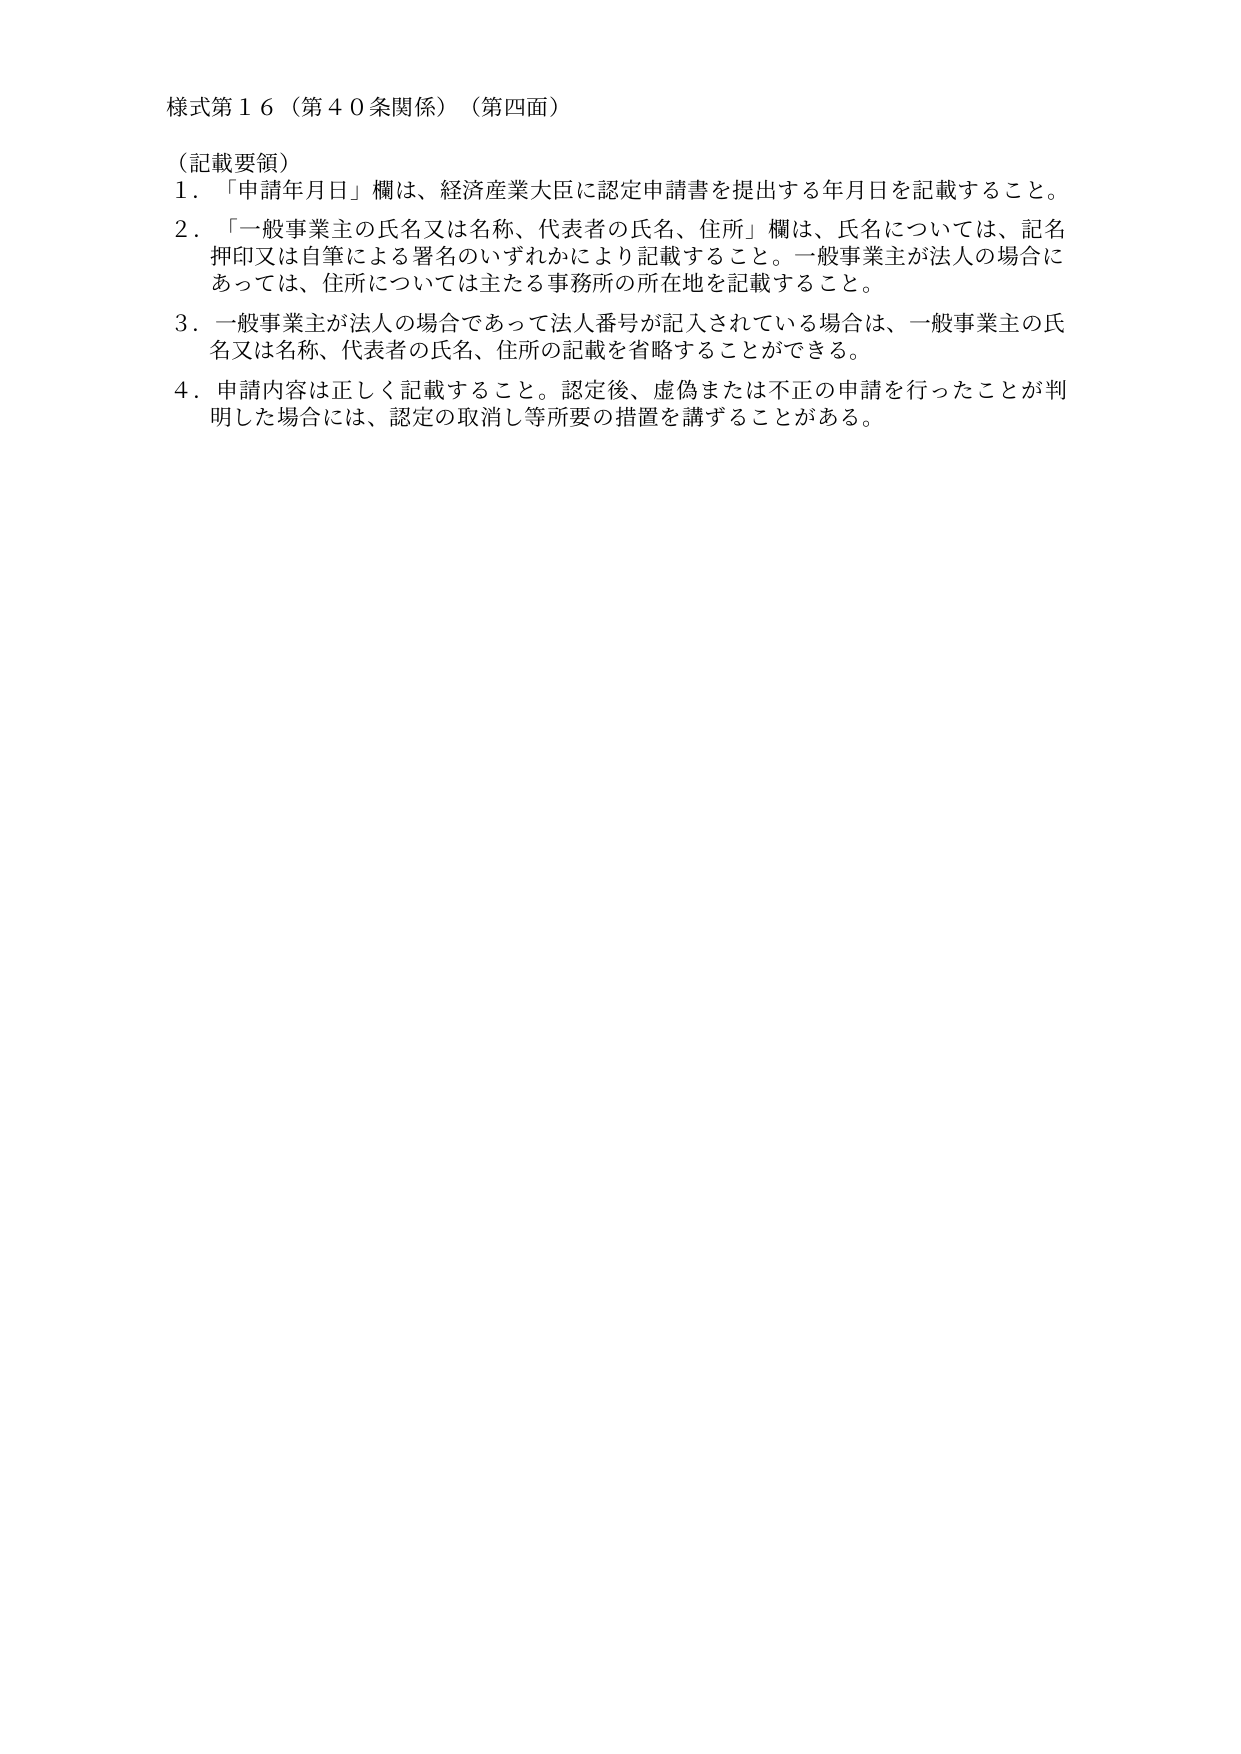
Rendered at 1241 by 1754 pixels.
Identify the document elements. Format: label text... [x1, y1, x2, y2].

text １．「申請年月日」欄は、経済産業大臣に認定申請書を提出する年月日を記載すること。 [170, 176, 1067, 203]
text 様式第１６（第４０条関係）（第四面） [167, 89, 1070, 122]
text （記載要領） [167, 149, 996, 176]
text ２．「一般事業主の氏名又は名称、代表者の氏名、住所」欄は、氏名については、記名押印又は自筆による署名のいずれかにより記載すること。一般事業主が法人の場合にあっては、住所については主たる事務所の所在地を記載すること。 [170, 216, 1067, 297]
text ４．申請内容は正しく記載すること。認定後、虚偽または不正の申請を行ったことが判明した場合には、認定の取消し等所要の措置を講ずることがある。 [170, 376, 1067, 431]
text ３．一般事業主が法人の場合であって法人番号が記入されている場合は、一般事業主の氏名又は名称、代表者の氏名、住所の記載を省略することができる。 [170, 310, 1067, 364]
